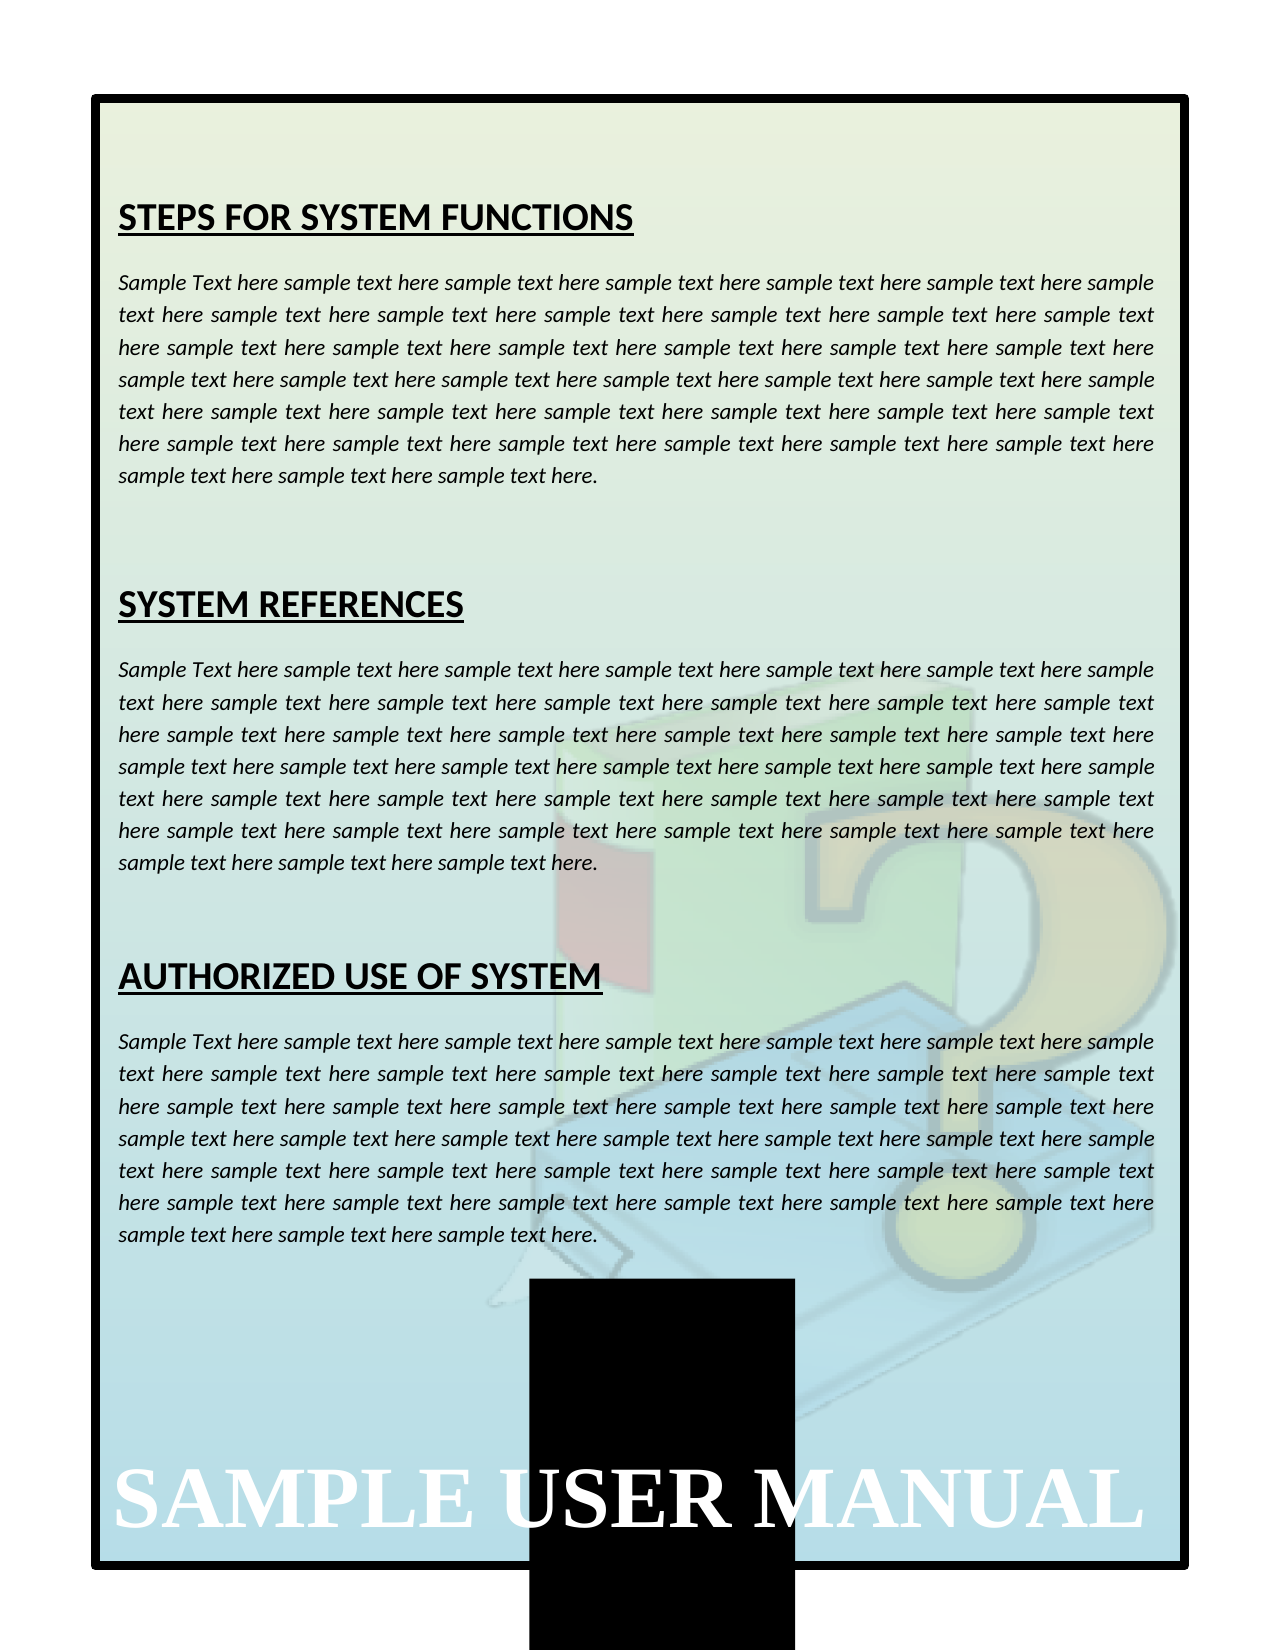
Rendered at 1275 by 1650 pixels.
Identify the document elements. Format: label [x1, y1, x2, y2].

picture [469, 644, 1186, 1446]
